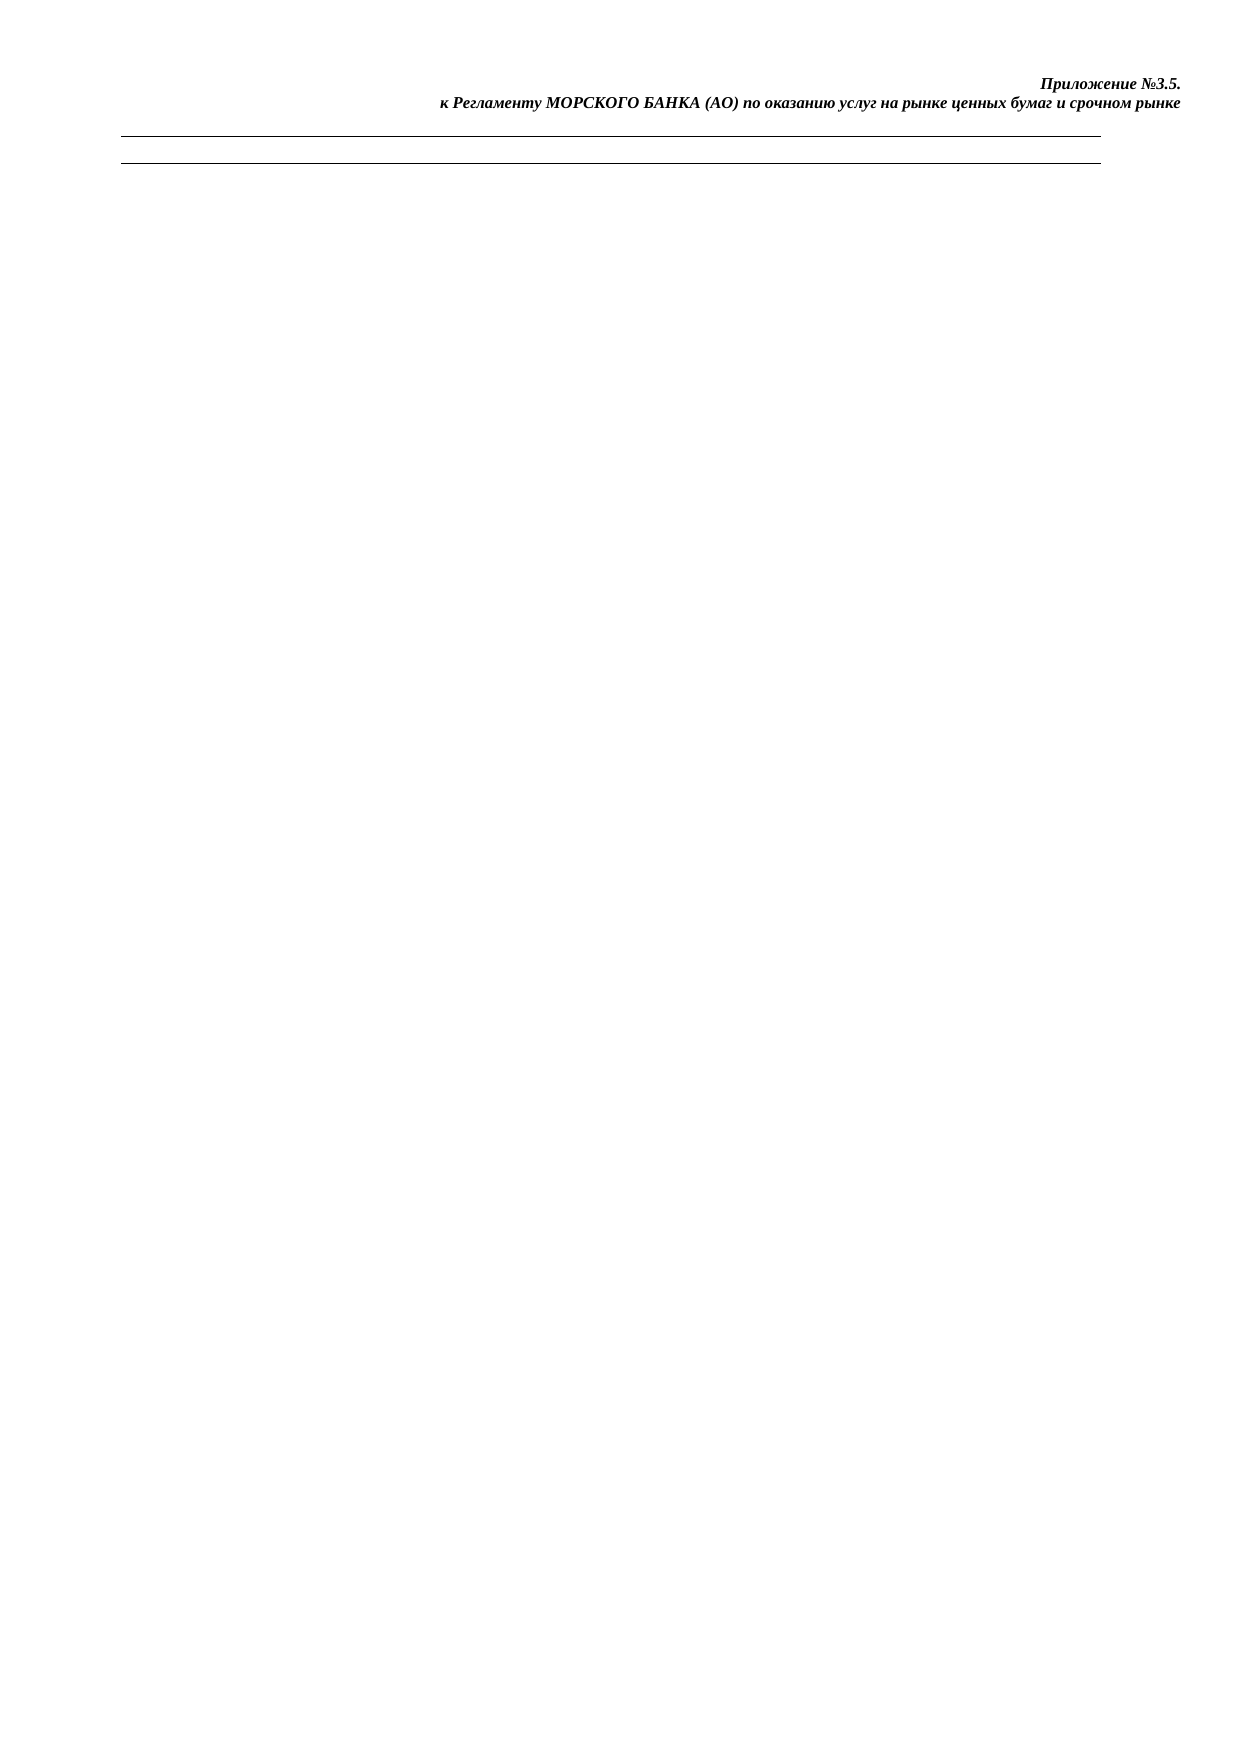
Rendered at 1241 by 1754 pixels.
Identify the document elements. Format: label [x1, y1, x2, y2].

table_cell [325, 137, 368, 163]
table_cell [161, 137, 201, 163]
table_cell [674, 137, 713, 163]
table_cell [713, 137, 753, 163]
table_cell [833, 137, 873, 163]
table_cell [873, 137, 913, 163]
table_cell [753, 137, 793, 163]
table_cell [368, 137, 409, 163]
table_cell [201, 137, 240, 163]
table_cell [594, 137, 633, 163]
table_cell [121, 137, 161, 163]
table_cell [240, 137, 325, 163]
table_cell [793, 137, 833, 163]
table_cell [953, 137, 1012, 163]
table_cell [1060, 137, 1101, 163]
table_cell [450, 137, 492, 163]
table_cell [913, 137, 952, 163]
table_cell [409, 137, 450, 163]
table_cell [492, 137, 554, 163]
table_cell [1054, 137, 1060, 163]
table_cell [1012, 137, 1054, 163]
table_cell [554, 137, 594, 163]
table_cell [634, 137, 673, 163]
